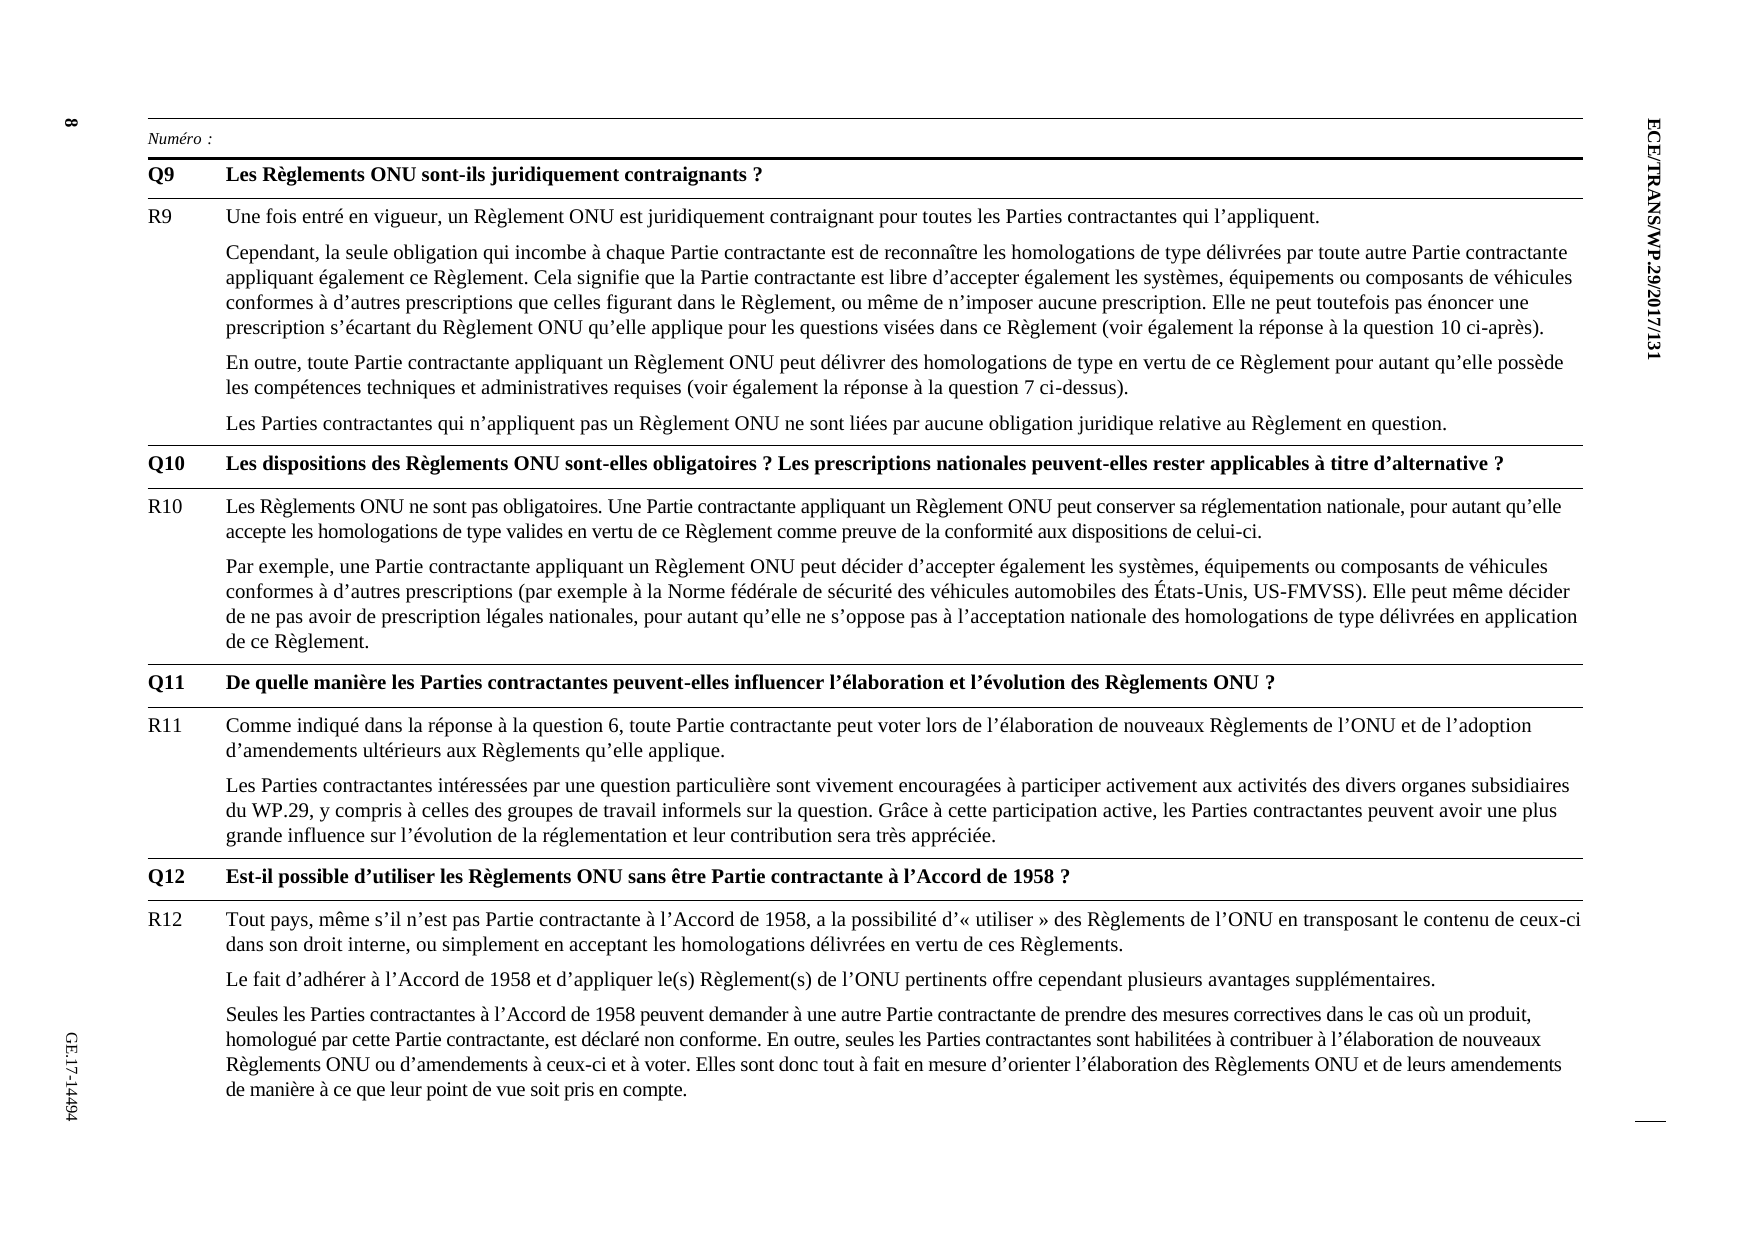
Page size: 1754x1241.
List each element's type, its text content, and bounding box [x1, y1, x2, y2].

table_cell De quelle manière les Parties contractantes peuvent-elles influencer l’élaboration et l’évolution des Règlements ONU ? [226, 665, 1583, 707]
table_header Numéro : [148, 119, 1583, 157]
table_cell Les Règlements ONU sont-ils juridiquement contraignants ? [226, 160, 1583, 198]
table_cell R10 [148, 489, 226, 664]
table_cell Q11 [148, 665, 226, 707]
table_cell Q9 [148, 160, 226, 198]
table_cell Q10 [148, 446, 226, 488]
table_cell Est-il possible d’utiliser les Règlements ONU sans être Partie contractante à l’Accord de 1958 ? [226, 859, 1583, 900]
table_cell Tout pays, même s’il n’est pas Partie contractante à l’Accord de 1958, a la possibilité d’« utiliser » des Règlements de l’ONU en transposant le contenu de ceux-ci dans son droit interne, ou simplement en acceptant les homologations délivrées en vertu de ces Règlements. Le fait d’adhérer à l’Accord de 1958 et d’appliquer le(s) Règlement(s) de l’ONU pertinents offre cependant plusieurs avantages supplémentaires. Seules les Parties contractantes à l’Accord de 1958 peuvent demander à une autre Partie contractante de prendre des mesures correctives dans le cas où un produit, homologué par cette Partie contractante, est déclaré non conforme. En outre, seules les Parties contractantes sont habilitées à contribuer à l’élaboration de nouveaux Règlements ONU ou d’amendements à ceux-ci et à voter. Elles sont donc tout à fait en mesure d’orienter l’élaboration des Règlements ONU et de leurs amendements de manière à ce que leur point de vue soit pris en compte. [226, 901, 1583, 1112]
table_cell Les dispositions des Règlements ONU sont-elles obligatoires ? Les prescriptions nationales peuvent-elles rester applicables à titre d’alternative ? [226, 446, 1583, 488]
table_cell Comme indiqué dans la réponse à la question 6, toute Partie contractante peut voter lors de l’élaboration de nouveaux Règlements de l’ONU et de l’adoption d’amendements ultérieurs aux Règlements qu’elle applique. Les Parties contractantes intéressées par une question particulière sont vivement encouragées à participer activement aux activités des divers organes subsidiaires du WP.29, y compris à celles des groupes de travail informels sur la question. Grâce à cette participation active, les Parties contractantes peuvent avoir une plus grande influence sur l’évolution de la réglementation et leur contribution sera très appréciée. [226, 708, 1583, 858]
table_cell Q12 [148, 859, 226, 900]
table_cell R9 [148, 199, 226, 445]
table_cell Les Règlements ONU ne sont pas obligatoires. Une Partie contractante appliquant un Règlement ONU peut conserver sa réglementation nationale, pour autant qu’elle accepte les homologations de type valides en vertu de ce Règlement comme preuve de la conformité aux dispositions de celui-ci. Par exemple, une Partie contractante appliquant un Règlement ONU peut décider d’accepter également les systèmes, équipements ou composants de véhicules conformes à d’autres prescriptions (par exemple à la Norme fédérale de sécurité des véhicules automobiles des États-Unis, US-FMVSS). Elle peut même décider de ne pas avoir de prescription légales nationales, pour autant qu’elle ne s’oppose pas à l’acceptation nationale des homologations de type délivrées en application de ce Règlement. [226, 489, 1583, 664]
table_cell R12 [148, 901, 226, 1112]
table_cell R11 [148, 708, 226, 858]
table_cell Une fois entré en vigueur, un Règlement ONU est juridiquement contraignant pour toutes les Parties contractantes qui l’appliquent. Cependant, la seule obligation qui incombe à chaque Partie contractante est de reconnaître les homologations de type délivrées par toute autre Partie contractante appliquant également ce Règlement. Cela signifie que la Partie contractante est libre d’accepter également les systèmes, équipements ou composants de véhicules conformes à d’autres prescriptions que celles figurant dans le Règlement, ou même de n’imposer aucune prescription. Elle ne peut toutefois pas énoncer une prescription s’écartant du Règlement ONU qu’elle applique pour les questions visées dans ce Règlement (voir également la réponse à la question 10 ci-après). En outre, toute Partie contractante appliquant un Règlement ONU peut délivrer des homologations de type en vertu de ce Règlement pour autant qu’elle possède les compétences techniques et administratives requises (voir également la réponse à la question 7 ci-dessus). Les Parties contractantes qui n’appliquent pas un Règlement ONU ne sont liées par aucune obligation juridique relative au Règlement en question. [226, 199, 1583, 445]
